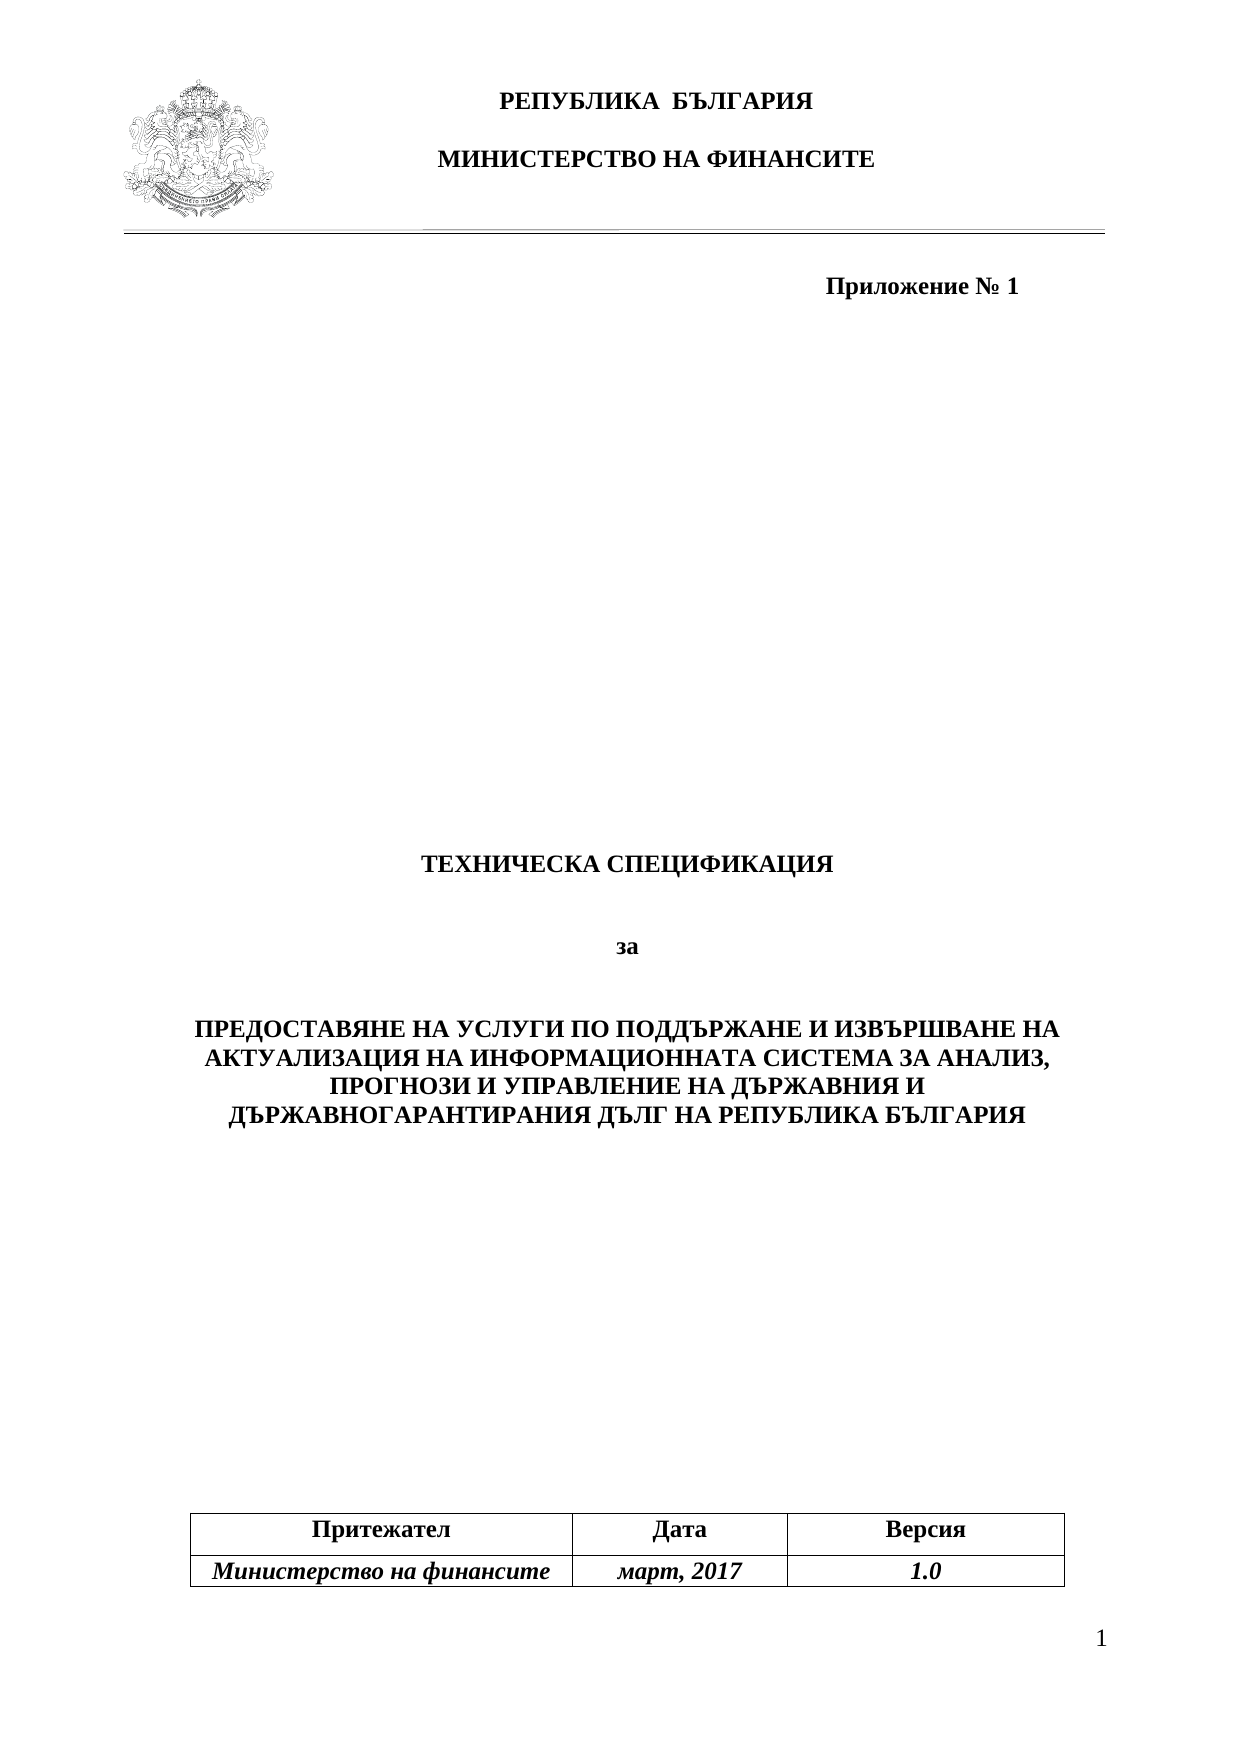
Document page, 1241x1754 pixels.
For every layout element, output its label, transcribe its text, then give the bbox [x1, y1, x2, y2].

text ТЕХНИЧЕСКА СПЕЦИФИКАЦИЯ [148, 849, 1107, 878]
table_cell март, 2017 [573, 1556, 787, 1586]
table_cell 1.0 [788, 1556, 1064, 1586]
table_header Версия [788, 1514, 1064, 1555]
text ПРЕДОСТАВЯНЕ НА УСЛУГИ ПО ПОДДЪРЖАНЕ И ИЗВЪРШВАНЕ НА АКТУАЛИЗАЦИЯ НА ИНФОРМАЦИОННАТА СИСТЕМА ЗА АНАЛИЗ, ПРОГНОЗИ И УПРАВЛЕНИЕ НА ДЪРЖАВНИЯ И ДЪРЖАВНОГАРАНТИРАНИЯ ДЪЛГ НА РЕПУБЛИКА БЪЛГАРИЯ [148, 1014, 1107, 1129]
table_header Притежател [191, 1514, 572, 1555]
text Приложение № 1 [664, 271, 1107, 300]
text за [148, 931, 1107, 960]
table_header Дата [573, 1514, 787, 1555]
table_cell Министерство на финансите [191, 1556, 572, 1586]
